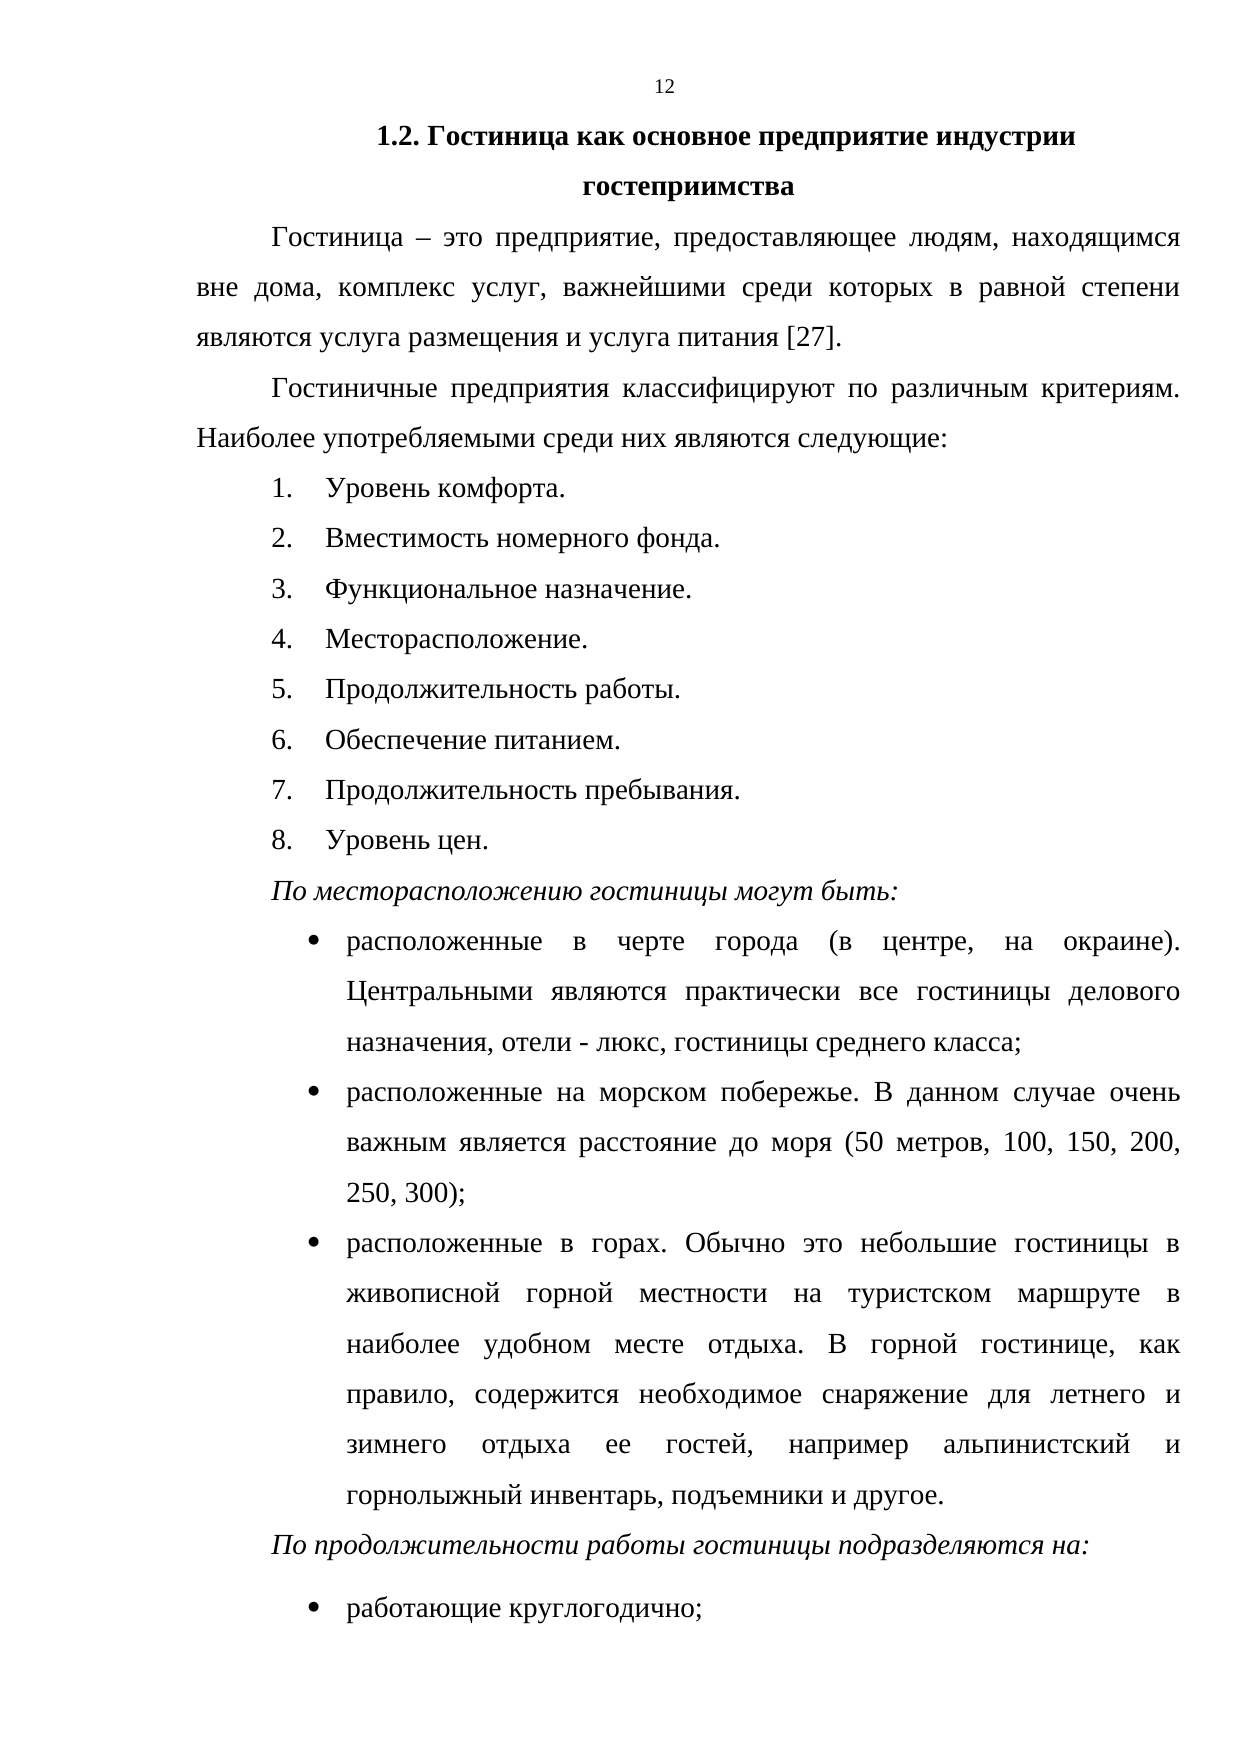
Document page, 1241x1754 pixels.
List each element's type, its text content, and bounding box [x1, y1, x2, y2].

list расположенные в горах. Обычно это небольшие гостиницы в живописной горной местности на туристском маршруте в наиболее удобном месте отдыха. В горной гостинице, как правило, содержится необходимое снаряжение для летнего и зимнего отдыха ее гостей, например альпинистский и горнолыжный инвентарь, подъемники и другое. [308, 1225, 1181, 1510]
text По продолжительности работы гостиницы подразделяются на: [196, 1527, 1181, 1561]
list расположенные на морском побережье. В данном случае очень важным является расстояние до моря (50 метров, 100, 150, 200, 250, 300); [308, 1074, 1181, 1208]
list работающие круглогодично; [308, 1590, 1181, 1624]
text По месторасположению гостиницы могут быть: [196, 873, 1181, 906]
text Гостиничные предприятия классифицируют по различным критериям. Наиболее употребляемыми среди них являются следующие: [196, 370, 1181, 453]
list Продолжительность пребывания. [196, 772, 1181, 806]
list Уровень комфорта. [196, 470, 1181, 504]
text 1.2. Гостиница как основное предприятие индустрии гостеприимства [196, 118, 1181, 202]
list Функциональное назначение. [196, 571, 1181, 604]
list Месторасположение. [196, 621, 1181, 655]
list Вместимость номерного фонда. [196, 521, 1181, 554]
list Обеспечение питанием. [196, 722, 1181, 755]
text Гостиница – это предприятие, предоставляющее людям, находящимся вне дома, комплекс услуг, важнейшими среди которых в равной степени являются услуга размещения и услуга питания [27]. [196, 219, 1181, 353]
list расположенные в черте города (в центре, на окраине). Центральными являются практически все гостиницы делового назначения, отели - люкс, гостиницы среднего класса; [308, 923, 1181, 1057]
list Уровень цен. [196, 822, 1181, 856]
list Продолжительность работы. [196, 672, 1181, 705]
